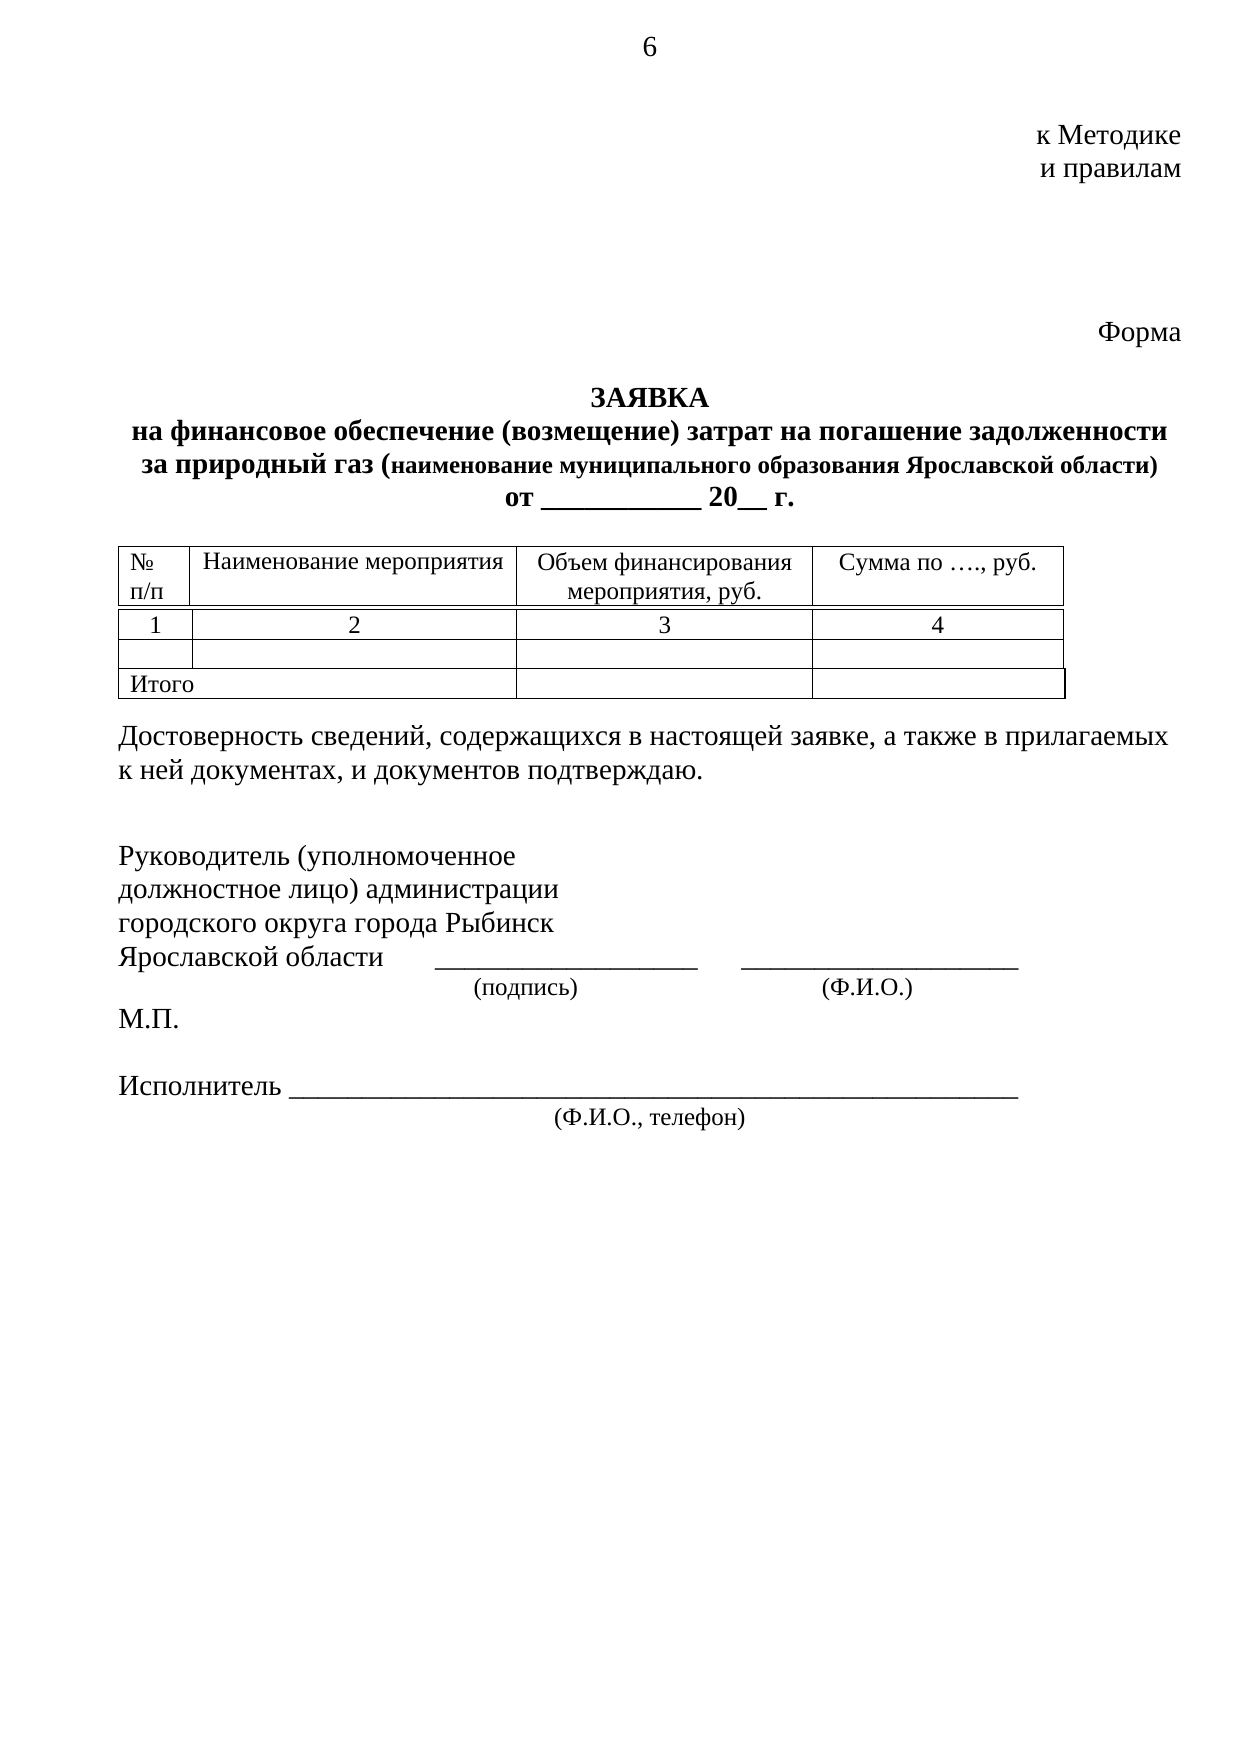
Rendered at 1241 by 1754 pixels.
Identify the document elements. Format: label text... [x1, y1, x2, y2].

table_cell Итого [119, 669, 516, 698]
text Ярославской области __________________ ___________________ [118, 939, 1181, 972]
table_header № п/п [119, 547, 189, 605]
table_header 3 [517, 610, 812, 638]
text Исполнитель __________________________________________________ [118, 1068, 1181, 1102]
table_header 2 [193, 610, 516, 638]
table_header 4 [813, 610, 1063, 638]
table_cell [517, 640, 812, 668]
text (подпись) (Ф.И.О.) [118, 972, 1159, 1001]
table_header Сумма по …., руб. [813, 547, 1063, 605]
text Руководитель (уполномоченное должностное лицо) администрации [118, 838, 1181, 905]
text ЗАЯВКА [118, 381, 1181, 414]
text от ___________ 20__ г. [118, 480, 1181, 513]
table_header Наименование мероприятия [190, 547, 516, 605]
table_cell [517, 669, 812, 698]
text к Методике [753, 118, 1181, 151]
text (Ф.И.О., телефон) [118, 1102, 1181, 1130]
text и правилам [753, 151, 1181, 184]
text на финансовое обеспечение (возмещение) затрат на погашение задолженности за природный газ (наименование муниципального образования Ярославской области) [118, 414, 1181, 480]
text М.П. [118, 1001, 1181, 1034]
table_header Объем финансирования мероприятия, руб. [517, 547, 812, 605]
table_header 1 [119, 610, 192, 638]
text Форма [753, 315, 1181, 348]
table_cell [193, 640, 516, 668]
table_cell [119, 640, 192, 668]
table_cell [813, 669, 1064, 698]
table_cell [813, 640, 1063, 668]
text городского округа города Рыбинск [118, 905, 1181, 939]
text Достоверность сведений, содержащихся в настоящей заявке, а также в прилагаемых к ней документах, и документов подтверждаю. [118, 718, 1181, 785]
